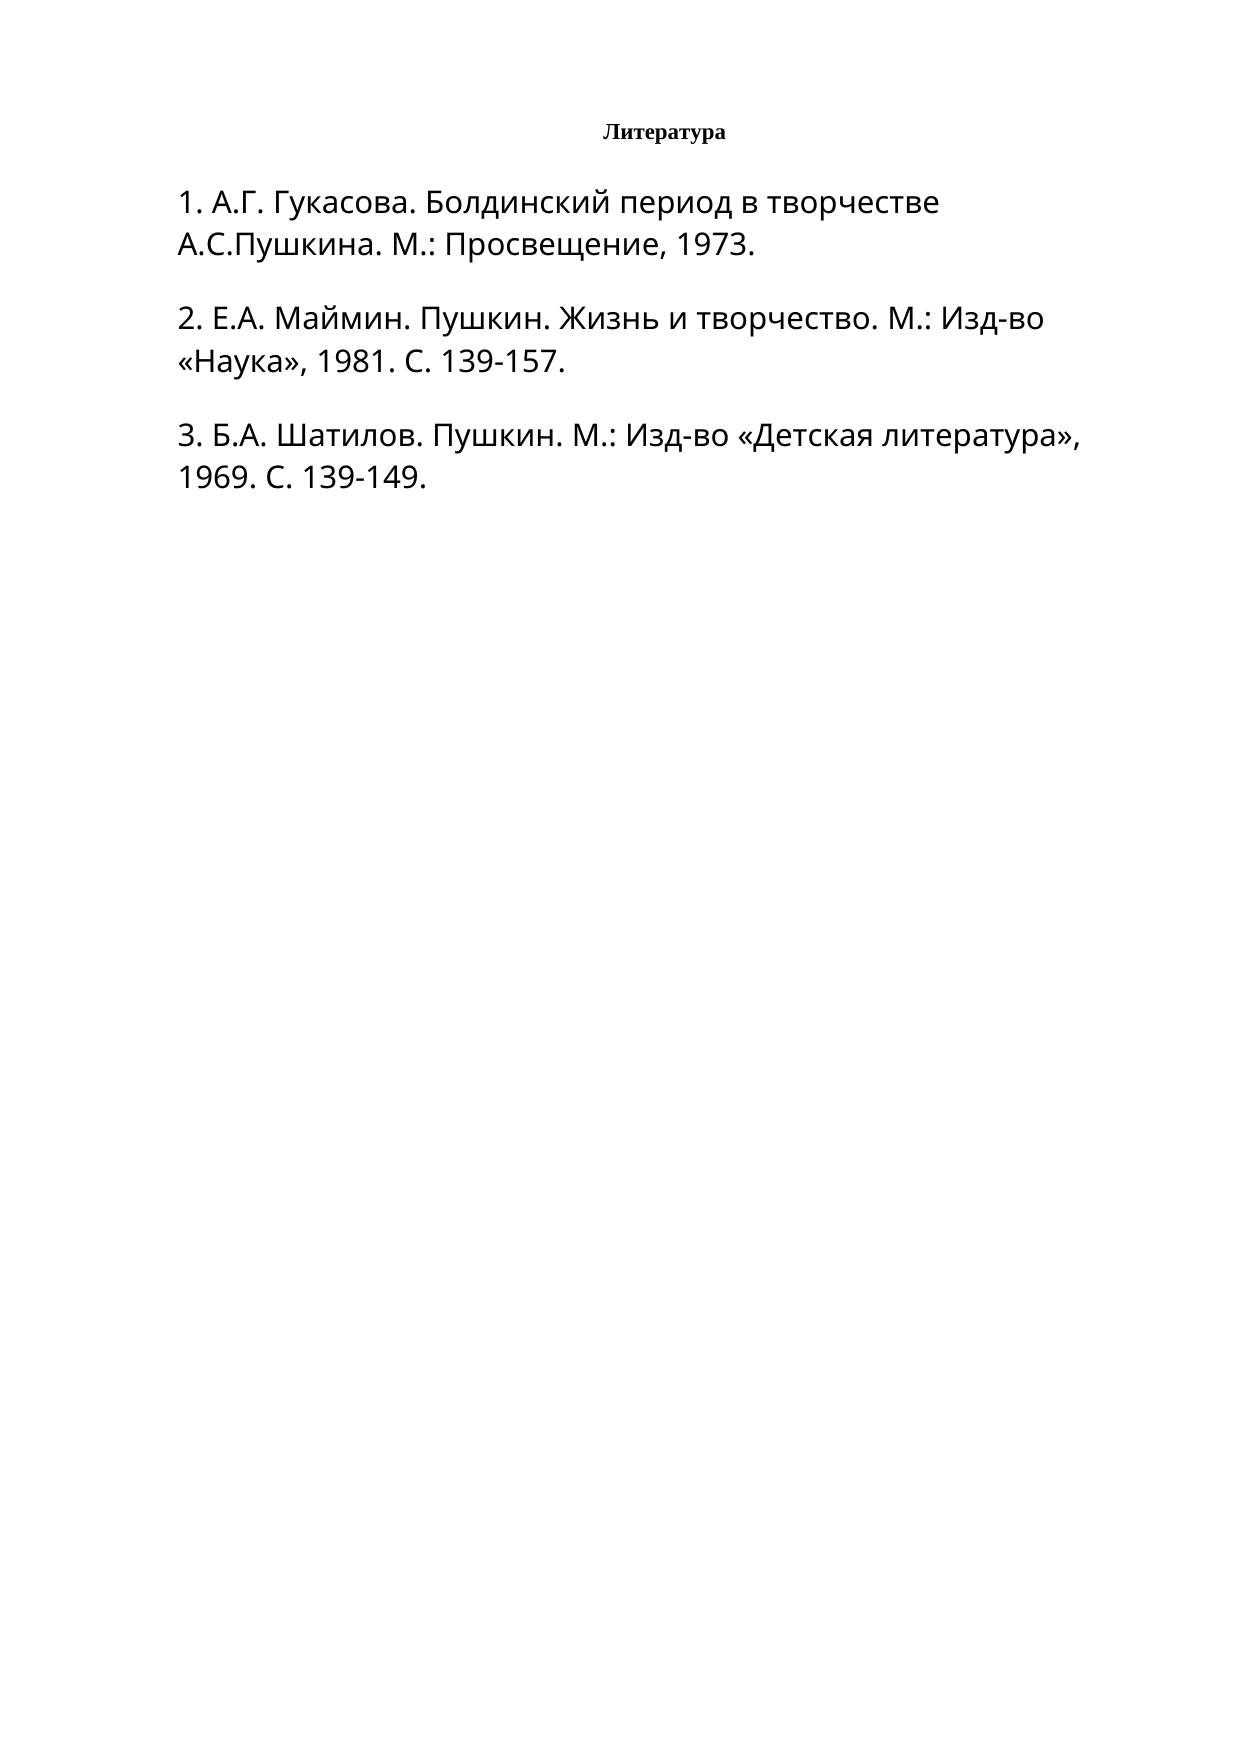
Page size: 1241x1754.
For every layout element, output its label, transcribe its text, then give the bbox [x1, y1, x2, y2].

text 2. Е.А. Маймин. Пушкин. Жизнь и творчество. М.: Изд-во «Наука», 1981. С. 139-157. [177, 296, 1152, 381]
text Литература [177, 118, 1152, 144]
text 3. Б.А. Шатилов. Пушкин. М.: Изд-во «Детская литература», 1969. С. 139-149. [177, 412, 1152, 498]
text 1. А.Г. Гукасова. Болдинский период в творчестве А.С.Пушкина. М.: Просвещение, 1973. [177, 179, 1152, 265]
